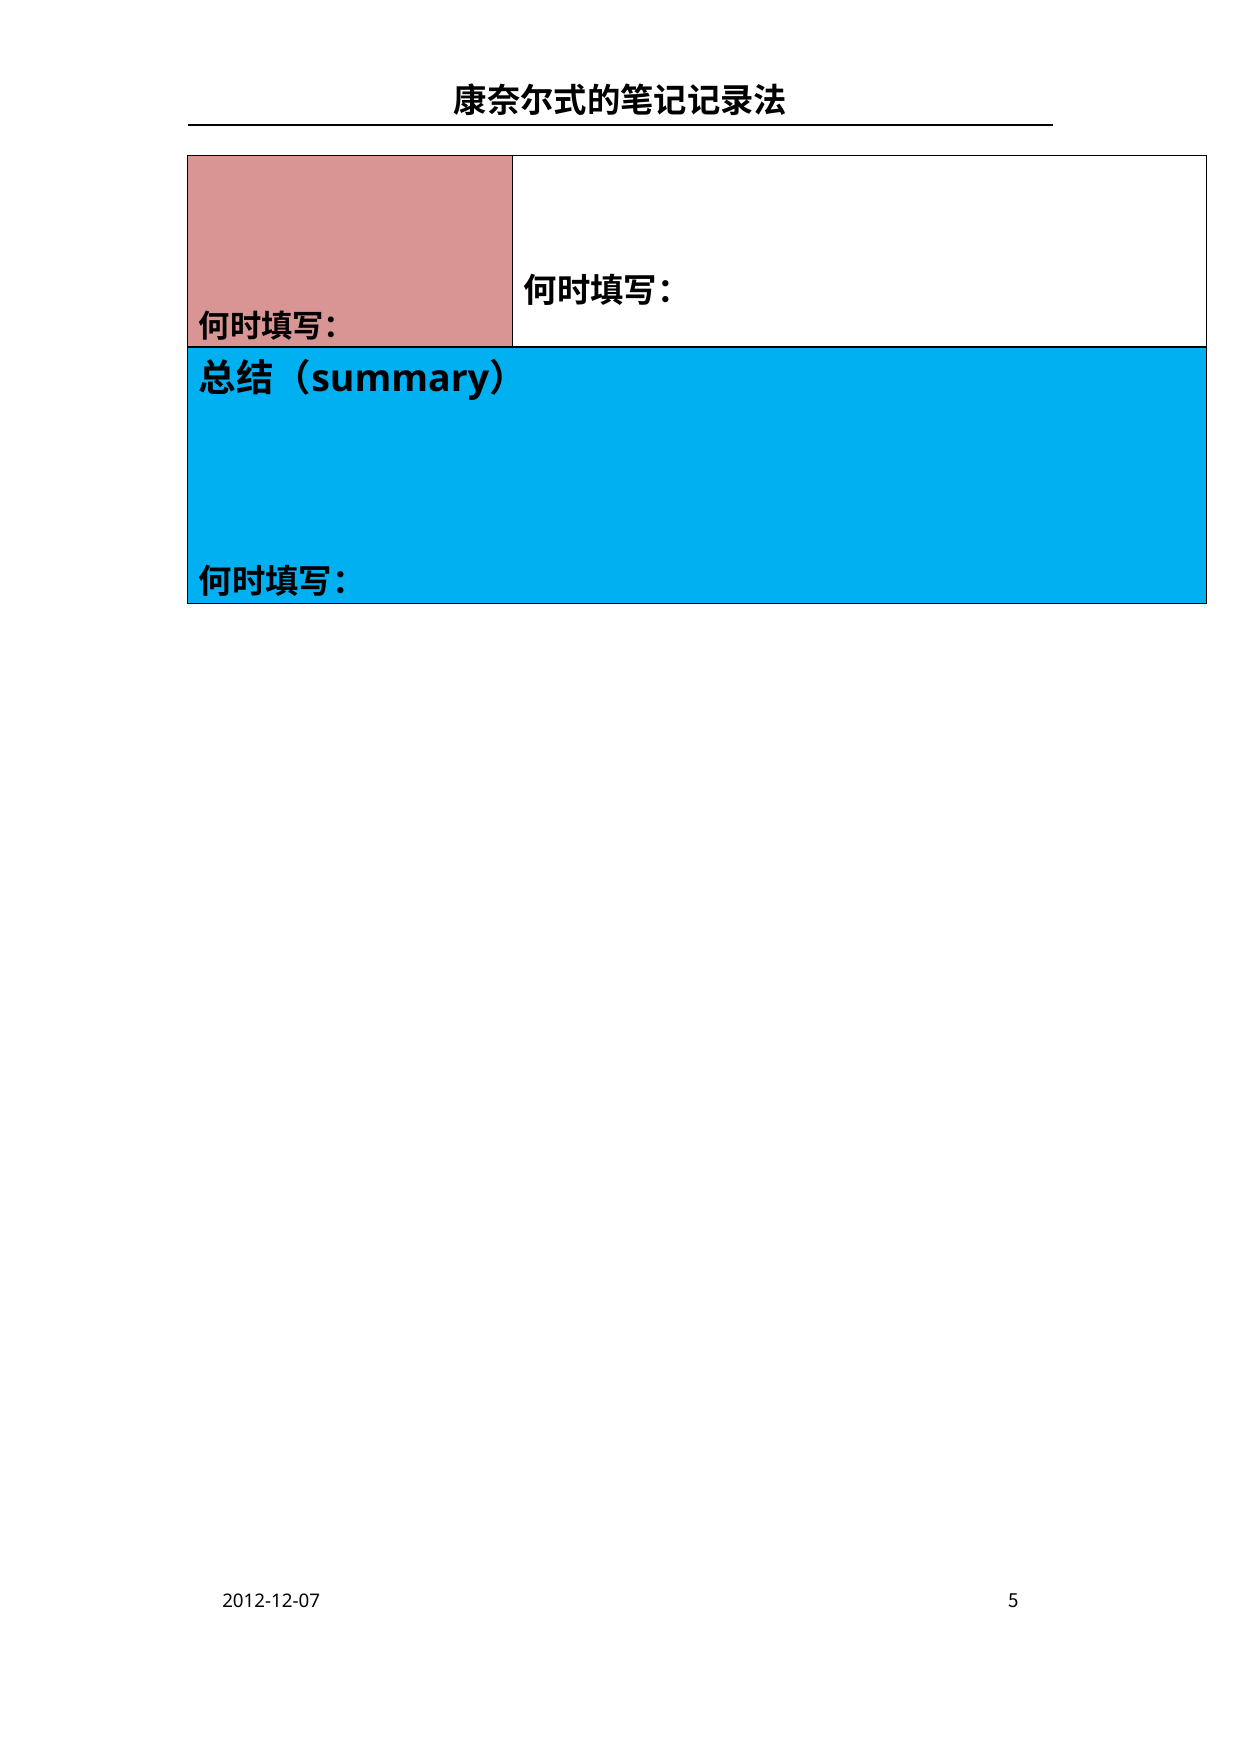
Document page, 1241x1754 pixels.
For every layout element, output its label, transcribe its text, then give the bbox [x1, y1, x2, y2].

table_cell 总结（summary） 何时填写： [188, 348, 1206, 603]
table_cell 笔记（notes） 何时填写： [513, 156, 1206, 346]
table_cell 开篇（cues） 何时填写： [188, 156, 512, 346]
